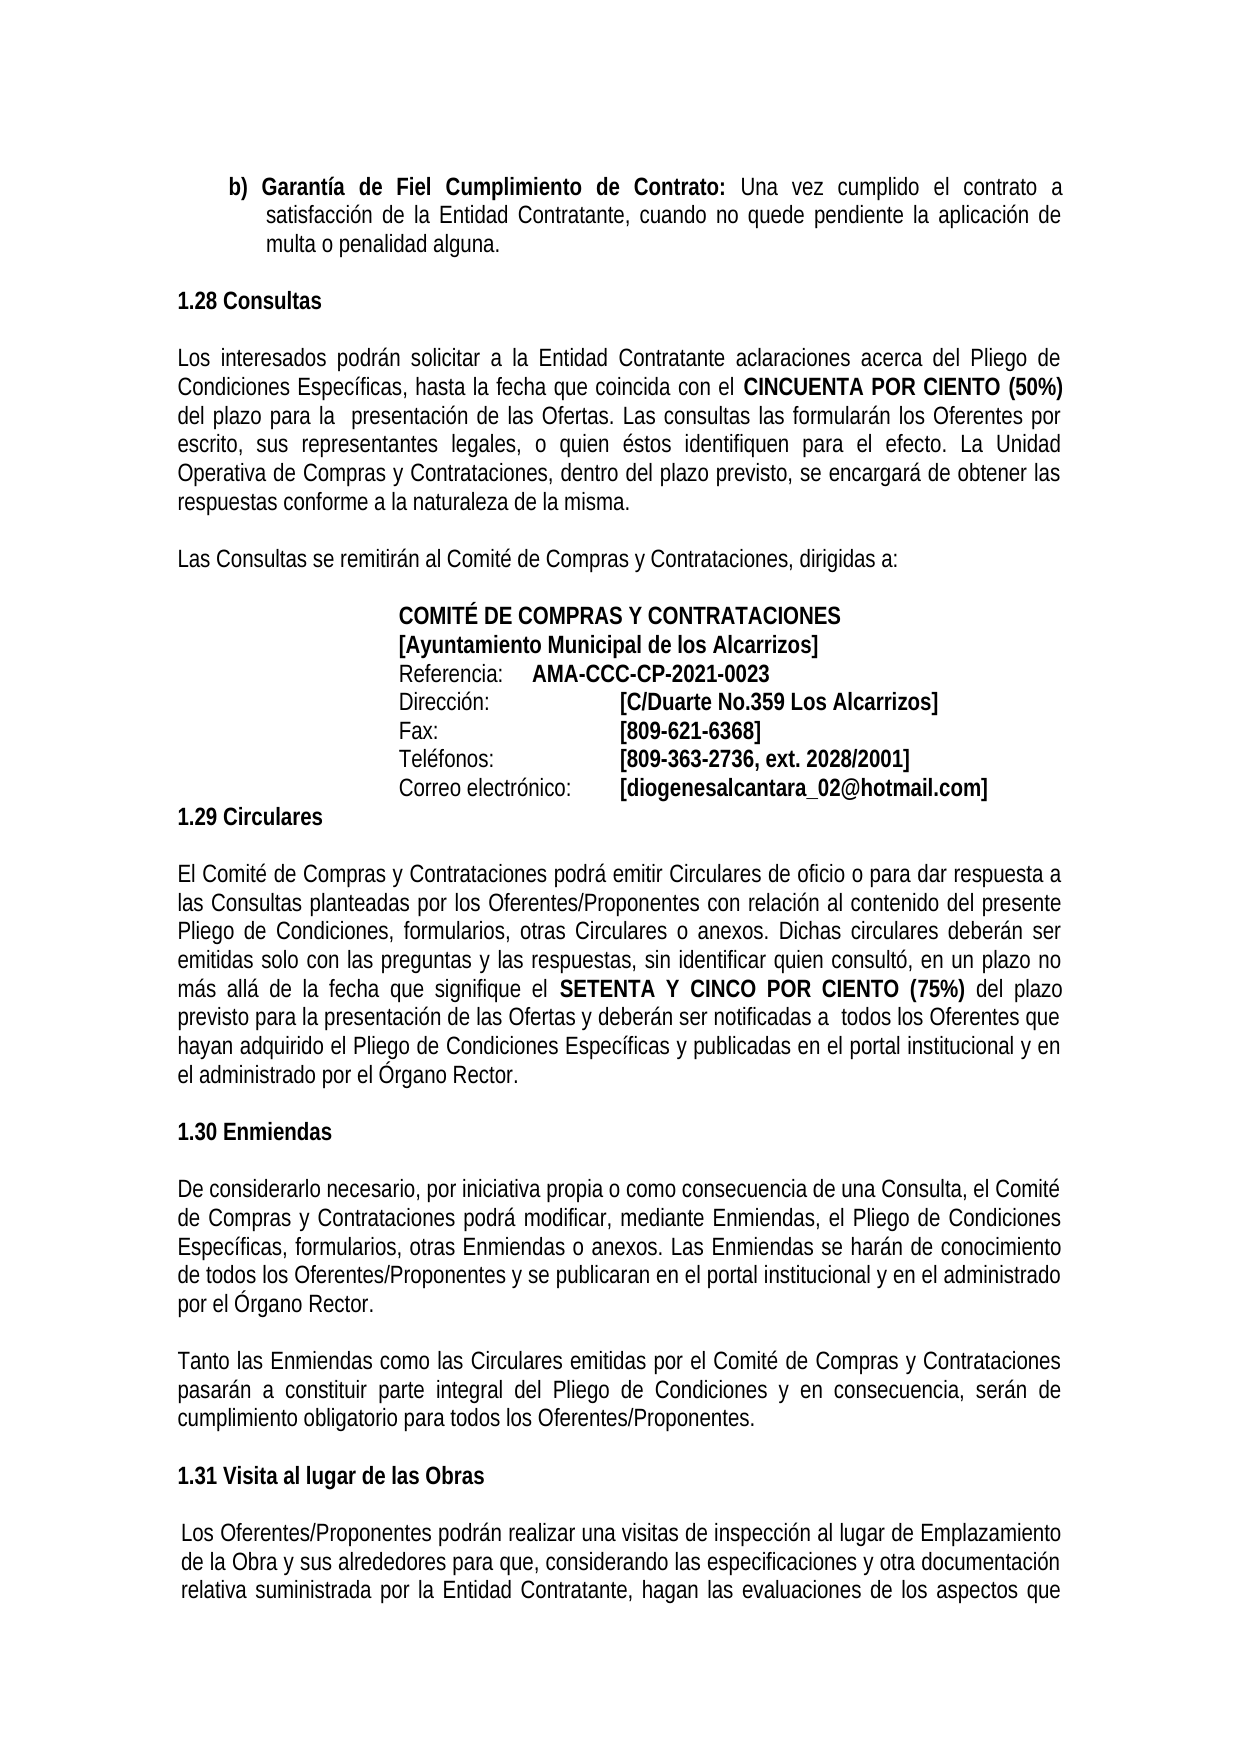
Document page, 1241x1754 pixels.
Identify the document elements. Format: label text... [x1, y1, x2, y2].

text [Ayuntamiento Municipal de los Alcarrizos] [325, 630, 1063, 658]
text El Comité de Compras y Contrataciones podrá emitir Circulares de oficio o para dar respuesta a las Consultas planteadas por los Oferentes/Proponentes con relación al contenido del presente Pliego de Condiciones, formularios, otras Circulares o anexos. Dichas circulares deberán ser emitidas solo con las preguntas y las respuestas, sin identificar quien consultó, en un plazo no más allá de la fecha que signifique el SETENTA Y CINCO POR CIENTO (75%) del plazo previsto para la presentación de las Ofertas y deberán ser notificadas a todos los Oferentes que hayan adquirido el Pliego de Condiciones Específicas y publicadas en el portal institucional y en el administrado por el Órgano Rector. [177, 859, 1063, 1088]
text 1.31 Visita al lugar de las Obras [177, 1461, 1063, 1489]
text Las Consultas se remitirán al Comité de Compras y Contrataciones, dirigidas a: [177, 544, 1063, 573]
text De considerarlo necesario, por iniciativa propia o como consecuencia de una Consulta, el Comité de Compras y Contrataciones podrá modificar, mediante Enmiendas, el Pliego de Condiciones Específicas, formularios, otras Enmiendas o anexos. Las Enmiendas se harán de conocimiento de todos los Oferentes/Proponentes y se publicaran en el portal institucional y en el administrado por el Órgano Rector. [177, 1174, 1063, 1317]
text Referencia: AMA-CCC-CP-2021-0023 [325, 658, 1063, 687]
text Teléfonos: [809-363-2736, ext. 2028/2001] [325, 744, 1063, 773]
text Correo electrónico: [diogenesalcantara_02@hotmail.com] [325, 773, 1063, 802]
text Dirección: [C/Duarte No.359 Los Alcarrizos] [325, 687, 1063, 716]
text COMITÉ DE COMPRAS Y CONTRATACIONES [325, 601, 1063, 630]
text 1.29 Circulares [177, 802, 1063, 830]
text Fax: [809-621-6368] [325, 716, 1063, 744]
text 1.30 Enmiendas [177, 1117, 1063, 1146]
text 1.28 Consultas [177, 286, 1063, 315]
text Tanto las Enmiendas como las Circulares emitidas por el Comité de Compras y Contrataciones pasarán a constituir parte integral del Pliego de Condiciones y en consecuencia, serán de cumplimiento obligatorio para todos los Oferentes/Proponentes. [177, 1346, 1063, 1432]
text b) Garantía de Fiel Cumplimiento de Contrato: Una vez cumplido el contrato a satisfacción de la Entidad Contratante, cuando no quede pendiente la aplicación de multa o penalidad alguna. [228, 172, 1063, 257]
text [181, 1518, 1063, 1604]
text Los interesados podrán solicitar a la Entidad Contratante aclaraciones acerca del Pliego de Condiciones Específicas, hasta la fecha que coincida con el CINCUENTA POR CIENTO (50%) del plazo para la presentación de las Ofertas. Las consultas las formularán los Oferentes por escrito, sus representantes legales, o quien éstos identifiquen para el efecto. La Unidad Operativa de Compras y Contrataciones, dentro del plazo previsto, se encargará de obtener las respuestas conforme a la naturaleza de la misma. [177, 343, 1063, 515]
